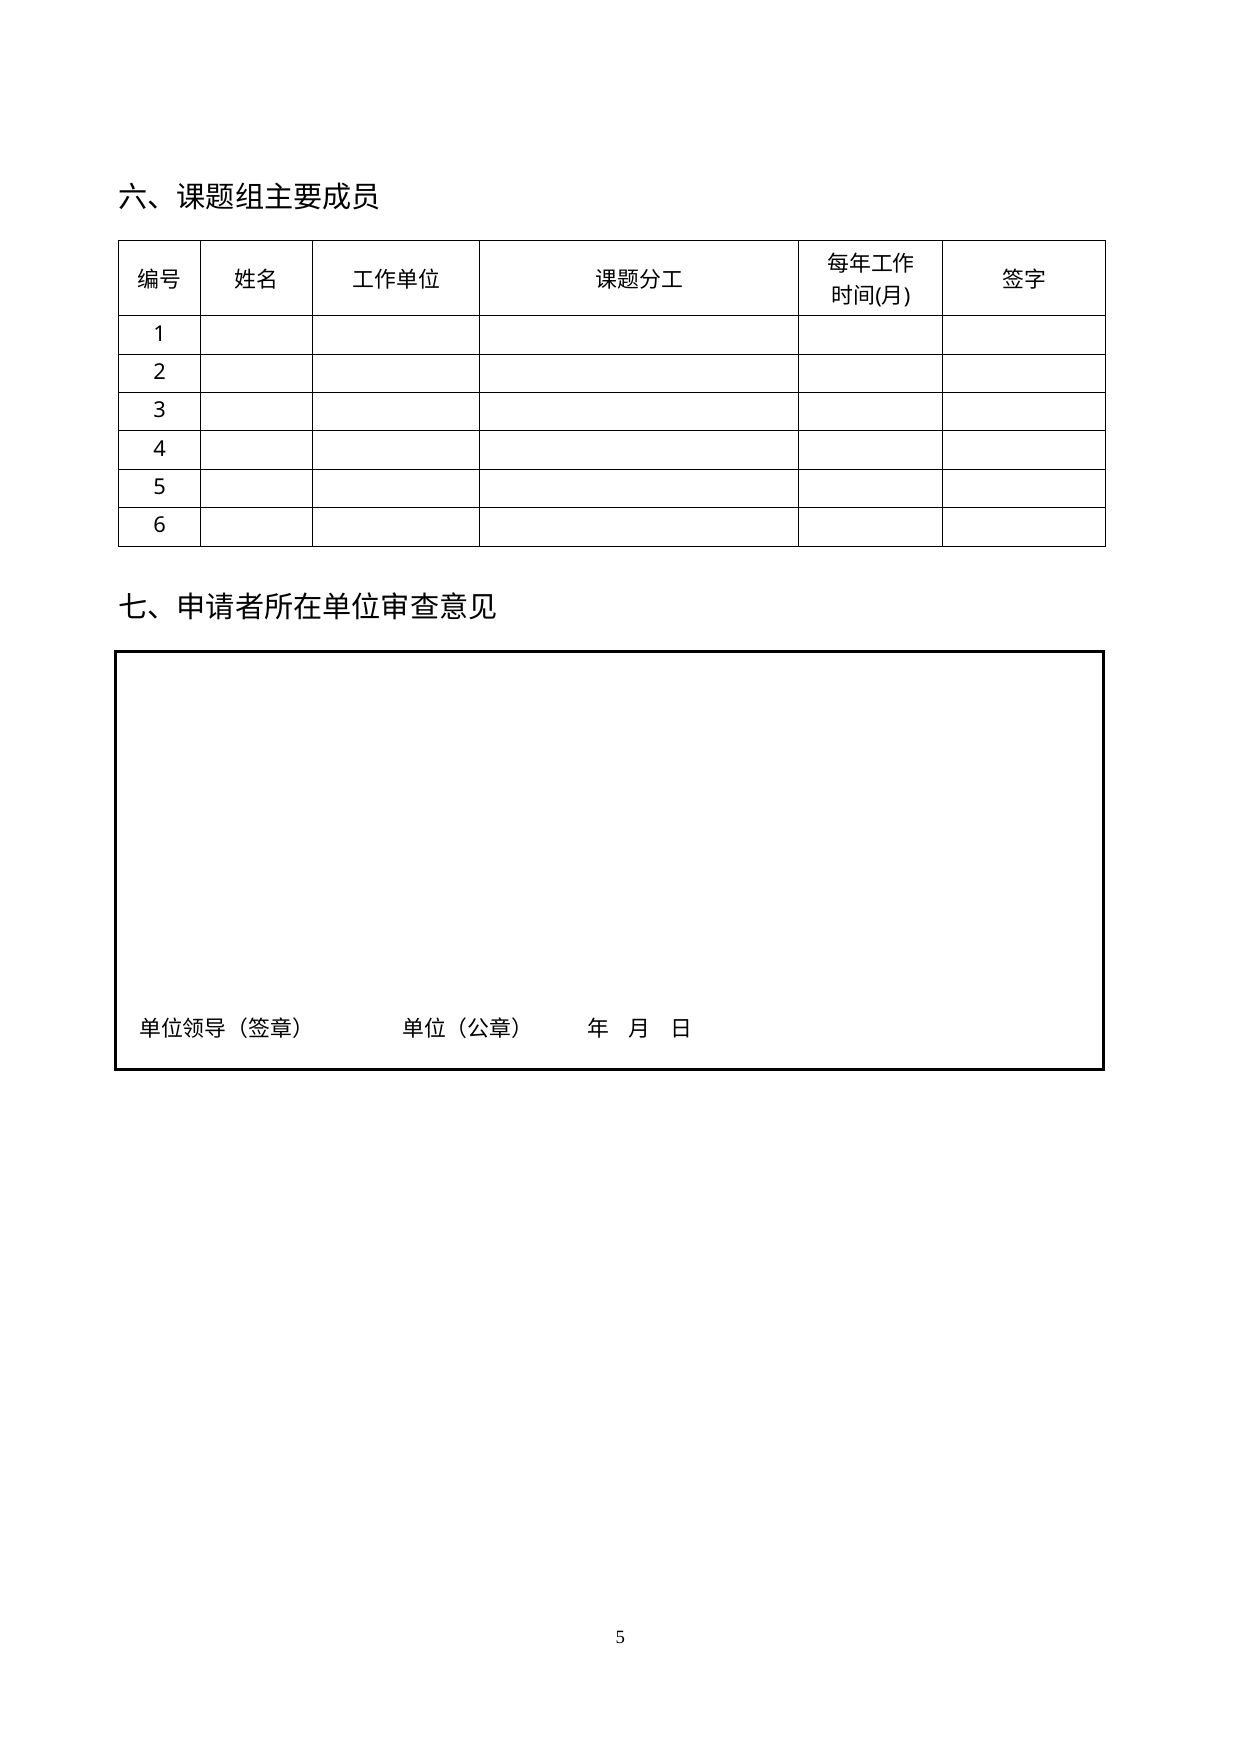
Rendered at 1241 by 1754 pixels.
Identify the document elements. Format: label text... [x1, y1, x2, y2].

table_cell [799, 470, 942, 507]
table_header 单位领导（签章） 单位（公章） 年 月 日 [117, 653, 1102, 1068]
table_cell 1 [119, 316, 200, 353]
table_cell [799, 431, 942, 468]
table_cell [480, 355, 798, 392]
table_cell 6 [119, 508, 200, 546]
table_header 工作单位 [313, 241, 479, 315]
table_cell [480, 316, 798, 353]
table_cell [943, 470, 1105, 507]
table_header 姓名 [201, 241, 312, 315]
table_cell [313, 431, 479, 468]
table_cell [313, 508, 479, 546]
table_header 签字 [943, 241, 1105, 315]
table_cell [201, 431, 312, 468]
table_cell 3 [119, 393, 200, 430]
table_cell [480, 393, 798, 430]
table_cell [201, 316, 312, 353]
table_cell [480, 431, 798, 468]
table_cell [799, 316, 942, 353]
table_cell [201, 470, 312, 507]
table_cell [943, 355, 1105, 392]
table_cell [799, 508, 942, 546]
table_cell [313, 316, 479, 353]
table_cell [201, 508, 312, 546]
table_cell [313, 355, 479, 392]
table_cell [799, 393, 942, 430]
text 七、申请者所在单位审查意见 [118, 572, 1122, 637]
table_cell [313, 393, 479, 430]
table_cell [943, 431, 1105, 468]
table_cell 2 [119, 355, 200, 392]
table_cell [480, 470, 798, 507]
table_cell [201, 355, 312, 392]
table_cell [943, 316, 1105, 353]
table_cell [799, 355, 942, 392]
table_cell [480, 508, 798, 546]
table_header 编号 [119, 241, 200, 315]
table_header 每年工作 时间(月) [799, 241, 942, 315]
table_cell 5 [119, 470, 200, 507]
table_cell [943, 508, 1105, 546]
table_cell [313, 470, 479, 507]
table_cell 4 [119, 431, 200, 468]
table_cell [943, 393, 1105, 430]
table_header 课题分工 [480, 241, 798, 315]
table_cell [201, 393, 312, 430]
text 六、课题组主要成员 [118, 162, 1122, 227]
